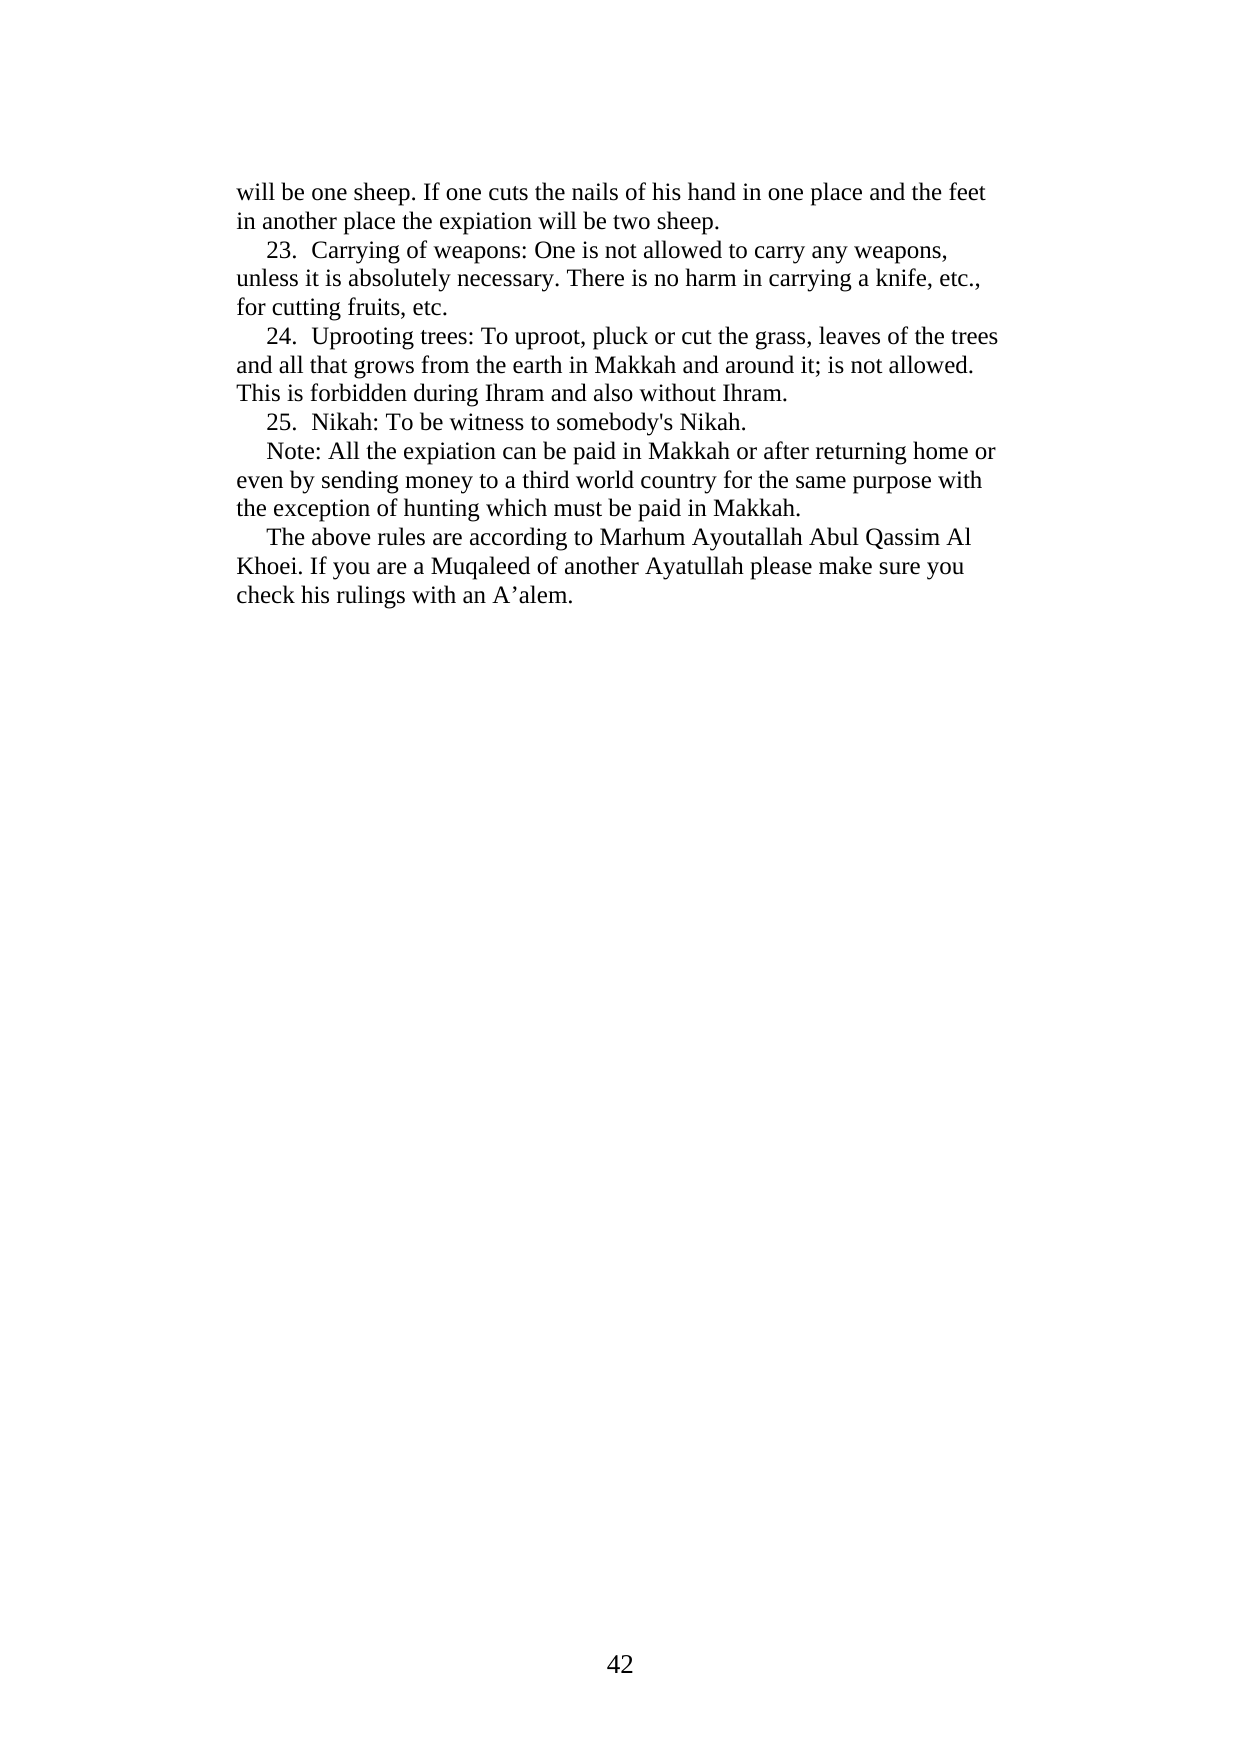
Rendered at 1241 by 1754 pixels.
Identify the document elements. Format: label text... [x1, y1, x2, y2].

text 25. Nikah: To be witness to somebody's Nikah. [236, 407, 1004, 436]
text The above rules are according to Marhum Ayoutallah Abul Qassim Al Khoei. If you are a Muqaleed of another Ayatullah please make sure you check his rulings with an A’alem. [236, 522, 1004, 608]
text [236, 177, 1004, 235]
text Note: All the expiation can be paid in Makkah or after returning home or even by sending money to a third world country for the same purpose with the exception of hunting which must be paid in Makkah. [236, 436, 1004, 522]
text 23. Carrying of weapons: One is not allowed to carry any weapons, unless it is absolutely necessary. There is no harm in carrying a knife, etc., for cutting fruits, etc. [236, 235, 1004, 321]
text 24. Uprooting trees: To uproot, pluck or cut the grass, leaves of the trees and all that grows from the earth in Makkah and around it; is not allowed. This is forbidden during Ihram and also without Ihram. [236, 321, 1004, 407]
